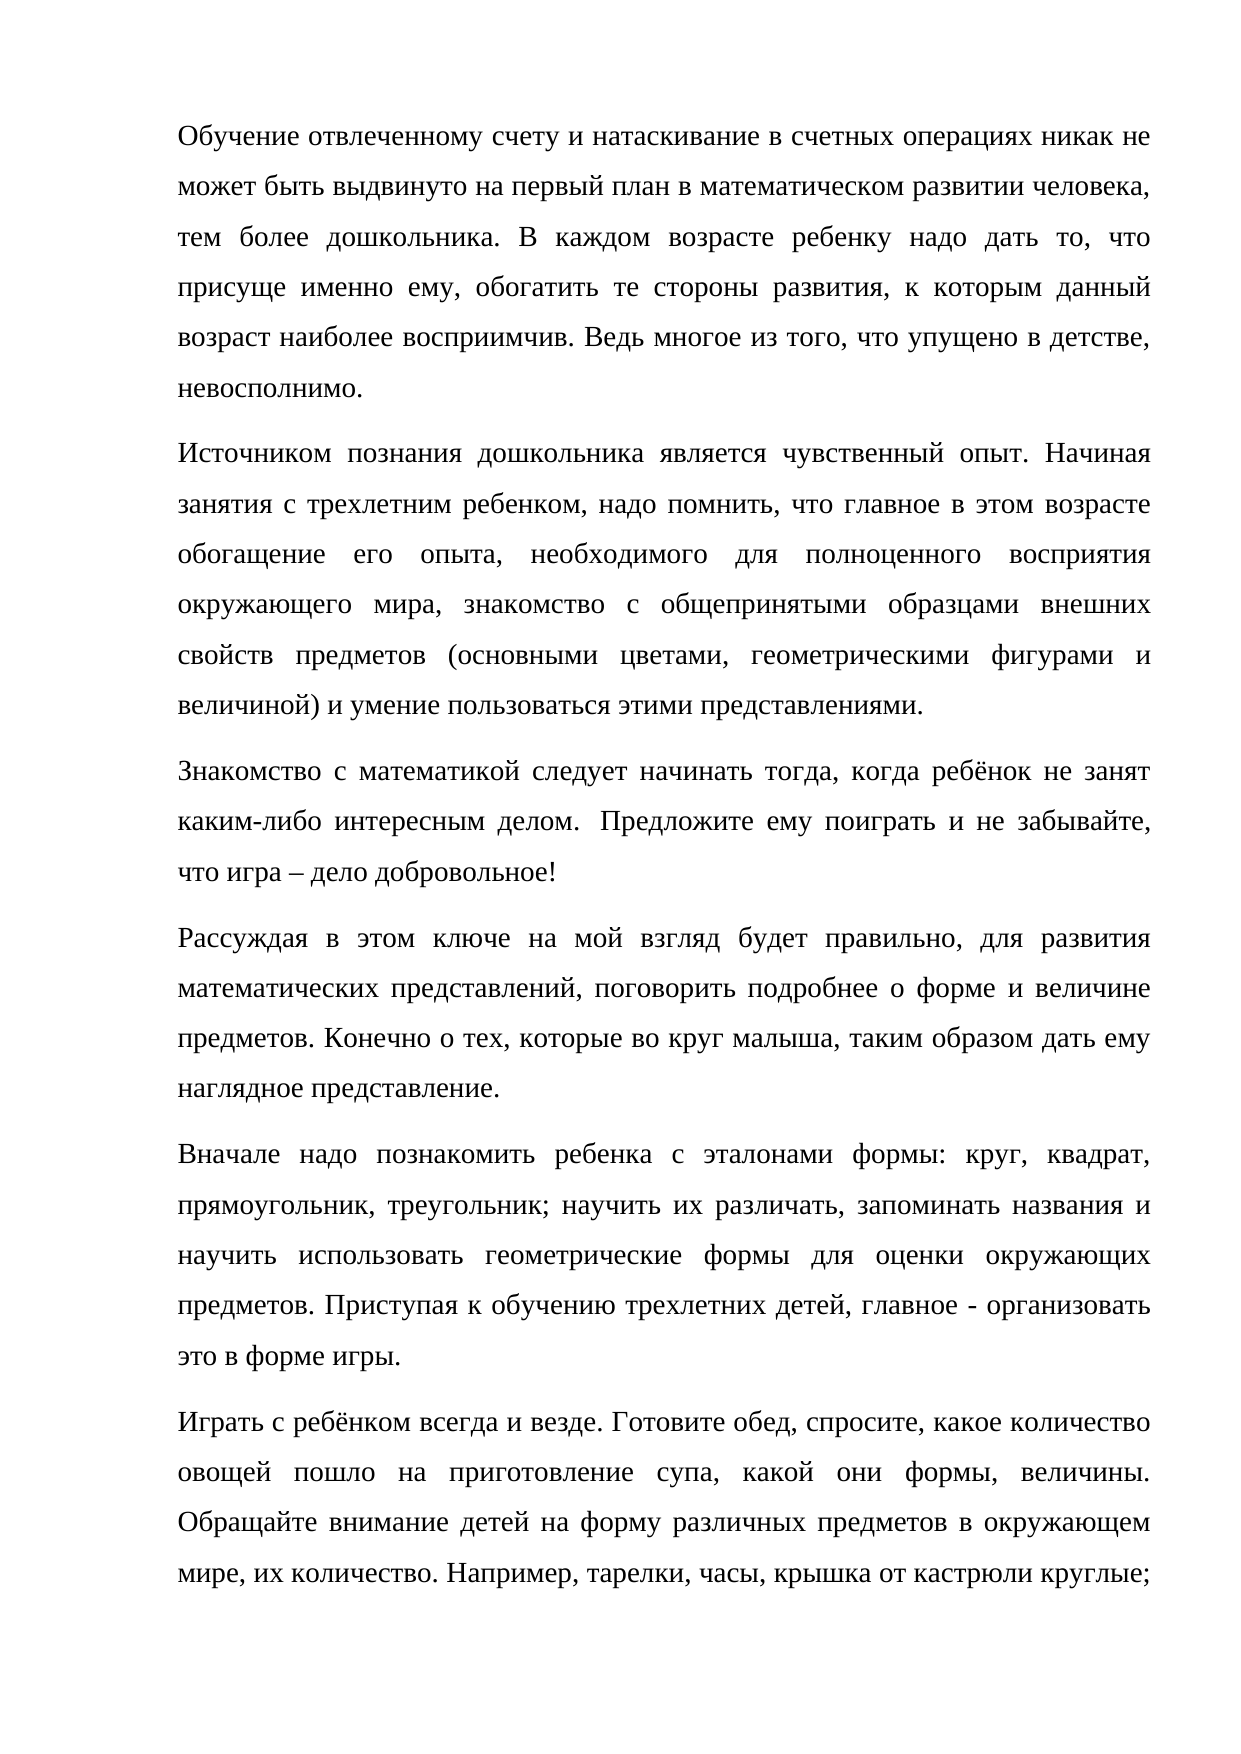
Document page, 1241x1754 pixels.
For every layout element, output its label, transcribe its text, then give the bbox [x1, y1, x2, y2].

text Знакомство с математикой следует начинать тогда, когда ребёнок не занят каким-либо интересным делом. Предложите ему поиграть и не забывайте, что игра – дело добровольное! [177, 753, 1152, 887]
text Источником познания дошкольника является чувственный опыт. Начиная занятия с трехлетним ребенком, надо помнить, что главное в этом возрасте обогащение его опыта, необходимого для полноценного восприятия окружающего мира, знакомство с общепринятыми образцами внешних свойств предметов (основными цветами, геометрическими фигурами и величиной) и умение пользоваться этими представлениями. [177, 436, 1152, 721]
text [177, 1404, 1152, 1588]
text Рассуждая в этом ключе на мой взгляд будет правильно, для развития математических представлений, поговорить подробнее о форме и величине предметов. Конечно о тех, которые во круг малыша, таким образом дать ему наглядное представление. [177, 920, 1152, 1104]
text Обучение отвлеченному счету и натаскивание в счетных операциях никак не может быть выдвинуто на первый план в математическом развитии человека, тем более дошкольника. В каждом возрасте ребенку надо дать то, что присуще именно ему, обогатить те стороны развития, к которым данный возраст наиболее восприимчив. Ведь многое из того, что упущено в детстве, невосполнимо. [177, 118, 1152, 403]
text Вначале надо познакомить ребенка с эталонами формы: круг, квадрат, прямоугольник, треугольник; научить их различать, запоминать названия и научить использовать геометрические формы для оценки окружающих предметов. Приступая к обучению трехлетних детей, главное - организовать это в форме игры. [177, 1137, 1152, 1371]
